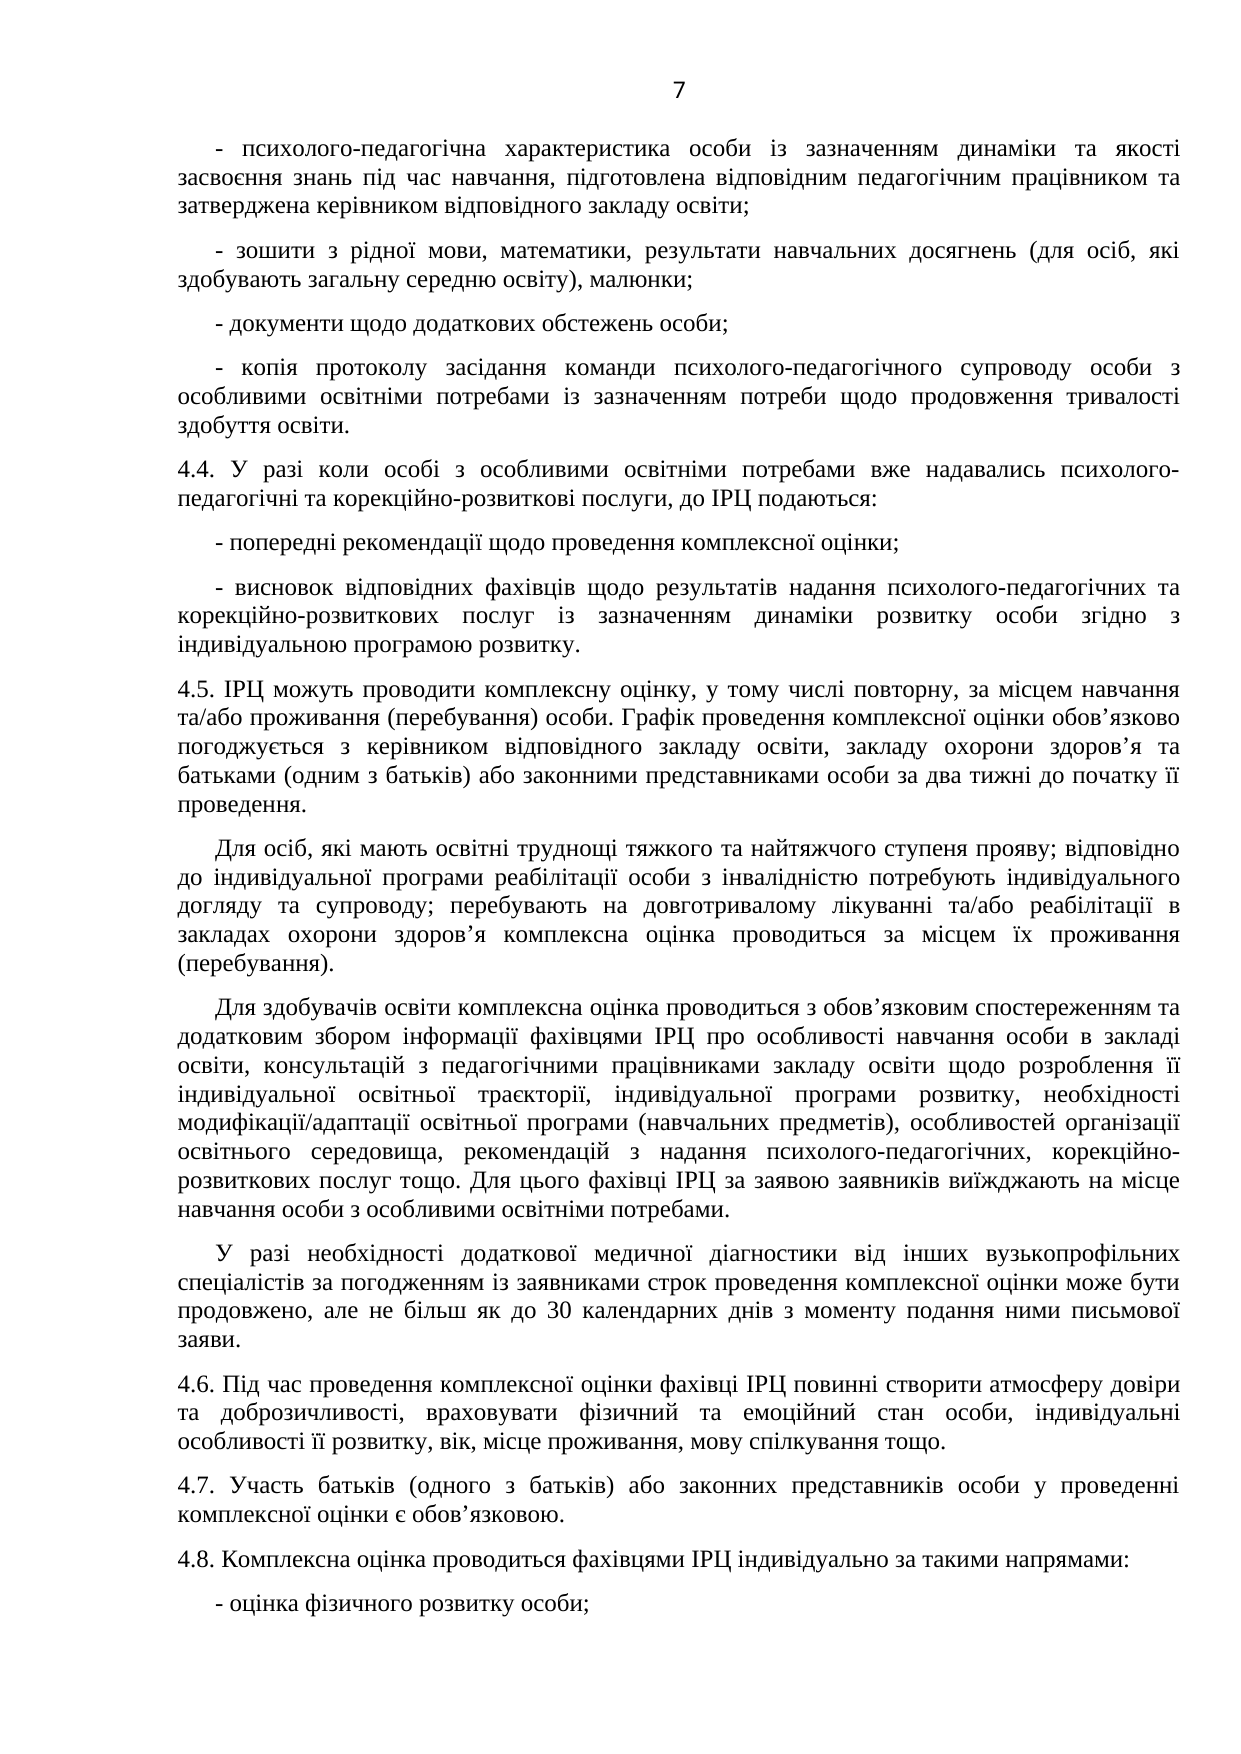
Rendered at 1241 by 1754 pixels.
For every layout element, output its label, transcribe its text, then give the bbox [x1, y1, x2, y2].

text - документи щодо додаткових обстежень особи; [177, 308, 1181, 337]
text - оцінка фізичного розвитку особи; [177, 1588, 1181, 1617]
text - попередні рекомендації щодо проведення комплексної оцінки; [177, 527, 1181, 556]
text - зошити з рідної мови, математики, результати навчальних досягнень (для осіб, які здобувають загальну середню освіту), малюнки; [177, 235, 1181, 292]
text Для здобувачів освіти комплексна оцінка проводиться з обов’язковим спостереженням та додатковим збором інформації фахівцями ІРЦ про особливості навчання особи в закладі освіти, консультацій з педагогічними працівниками закладу освіти щодо розроблення її індивідуальної освітньої траєкторії, індивідуальної програми розвитку, необхідності модифікації/адаптації освітньої програми (навчальних предметів), особливостей організації освітнього середовища, рекомендацій з надання психолого-педагогічних, корекційно-розвиткових послуг тощо. Для цього фахівці ІРЦ за заявою заявників виїжджають на місце навчання особи з особливими освітніми потребами. [177, 992, 1181, 1222]
text Для осіб, які мають освітні труднощі тяжкого та найтяжчого ступеня прояву; відповідно до індивідуальної програми реабілітації особи з інвалідністю потребують індивідуального догляду та супроводу; перебувають на довготривалому лікуванні та/або реабілітації в закладах охорони здоров’я комплексна оцінка проводиться за місцем їх проживання (перебування). [177, 833, 1181, 977]
text 4.4. У разі коли особі з особливими освітніми потребами вже надавались психолого-педагогічні та корекційно-розвиткові послуги, до ІРЦ подаються: [177, 454, 1181, 512]
text У разі необхідності додаткової медичної діагностики від інших вузькопрофільних спеціалістів за погодженням із заявниками строк проведення комплексної оцінки може бути продовжено, але не більш як до 30 календарних днів з моменту подання ними письмової заяви. [177, 1238, 1181, 1353]
text - психолого-педагогічна характеристика особи із зазначенням динаміки та якості засвоєння знань під час навчання, підготовлена відповідним педагогічним працівником та затверджена керівником відповідного закладу освіти; [177, 133, 1181, 219]
text - висновок відповідних фахівців щодо результатів надання психолого-педагогічних та корекційно-розвиткових послуг із зазначенням динаміки розвитку особи згідно з індивідуальною програмою розвитку. [177, 572, 1181, 658]
text - копія протоколу засідання команди психолого-педагогічного супроводу особи з особливими освітніми потребами із зазначенням потреби щодо продовження тривалості здобуття освіти. [177, 352, 1181, 439]
text 4.8. Комплексна оцінка проводиться фахівцями ІРЦ індивідуально за такими напрямами: [177, 1544, 1181, 1572]
text 4.6. Під час проведення комплексної оцінки фахівці ІРЦ повинні створити атмосферу довіри та доброзичливості, враховувати фізичний та емоційний стан особи, індивідуальні особливості її розвитку, вік, місце проживання, мову спілкування тощо. [177, 1369, 1181, 1455]
text 4.5. ІРЦ можуть проводити комплексну оцінку, у тому числі повторну, за місцем навчання та/або проживання (перебування) особи. Графік проведення комплексної оцінки обов’язково погоджується з керівником відповідного закладу освіти, закладу охорони здоров’я та батьками (одним з батьків) або законними представниками особи за два тижні до початку її проведення. [177, 674, 1181, 817]
text 4.7. Участь батьків (одного з батьків) або законних представників особи у проведенні комплексної оцінки є обов’язковою. [177, 1471, 1181, 1528]
